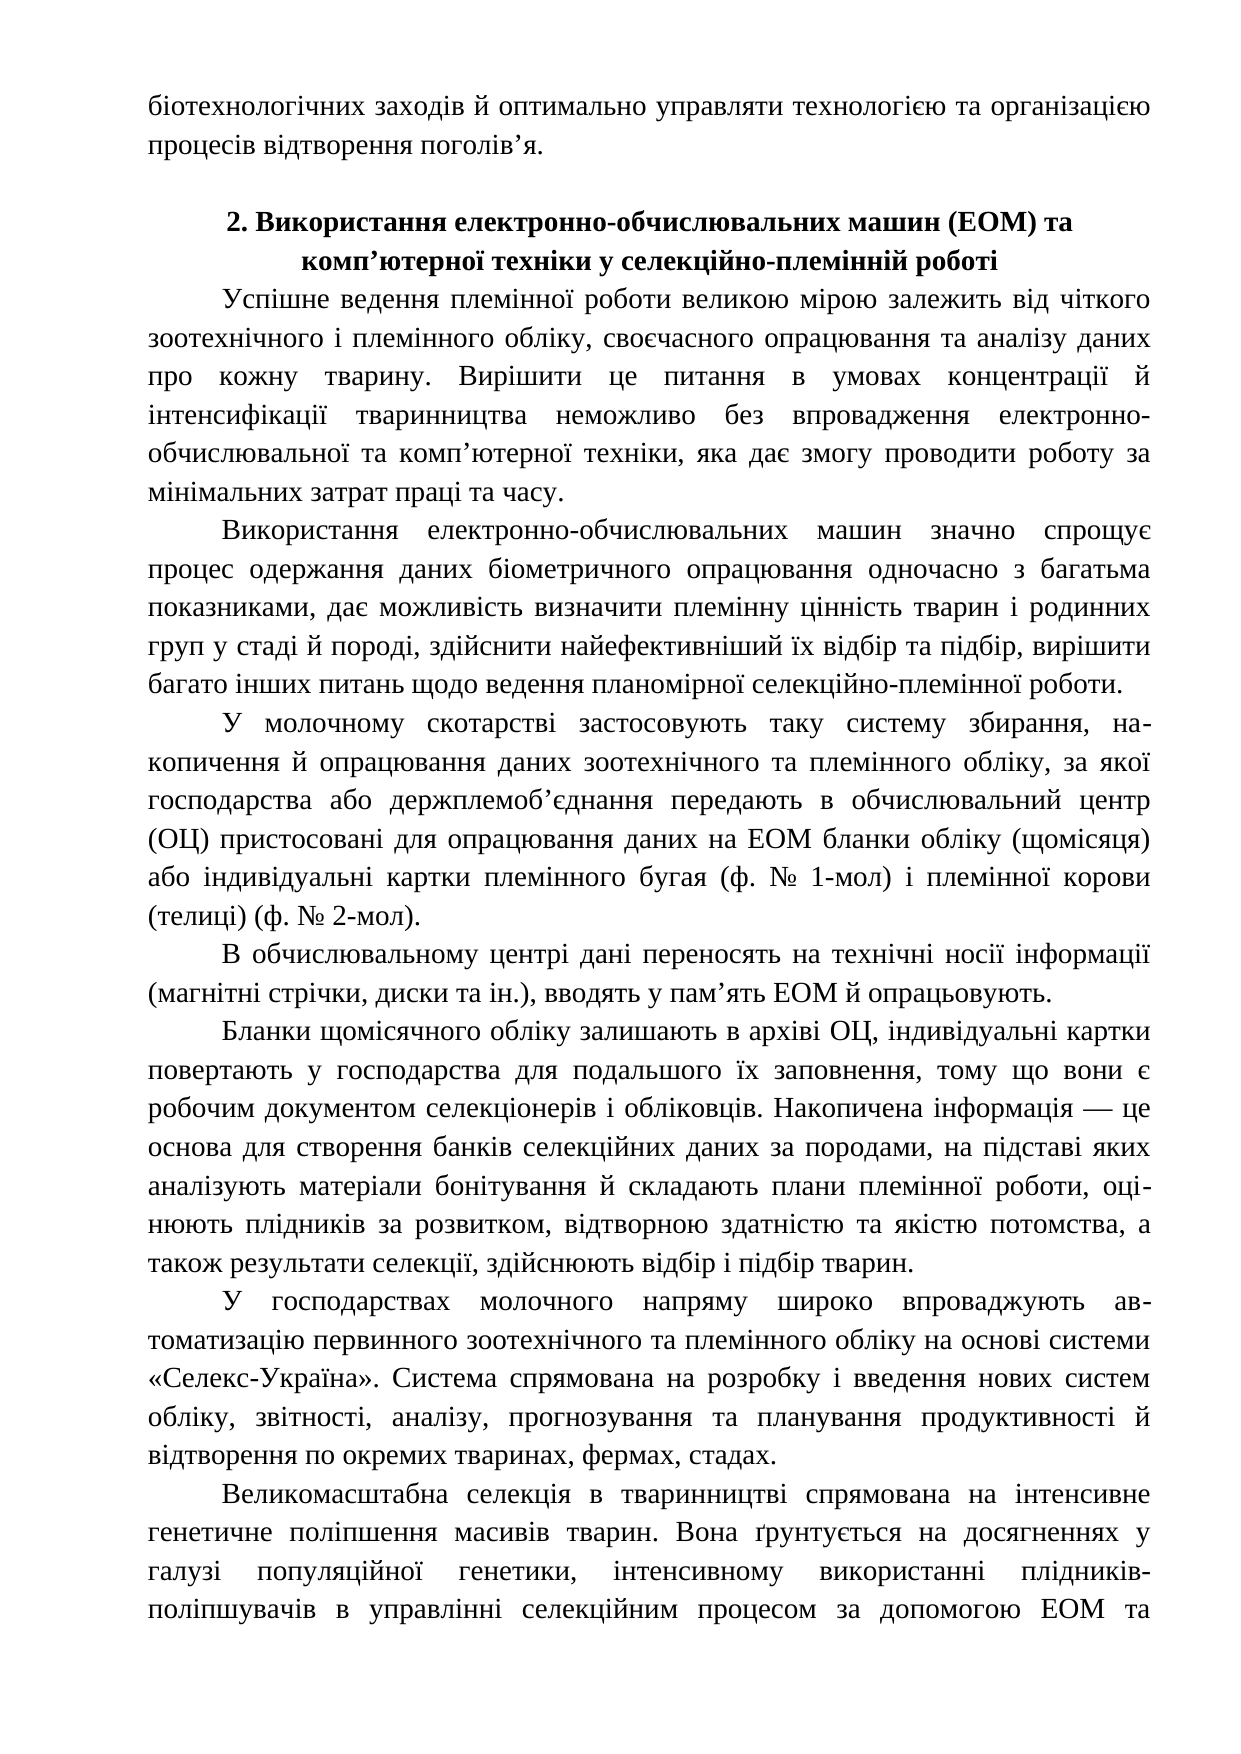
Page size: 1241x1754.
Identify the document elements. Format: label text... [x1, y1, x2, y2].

text У господарствах молочного напряму широко впроваджують автоматизацію первинного зоотехнічного та племінного обліку на основі системи «Селекс-Україна». Система спрямована на розробку і введення нових систем обліку, звітності, аналізу, прогнозування та планування продуктивності й відтворення по окремих тваринах, фермах, стадах. [148, 1283, 1152, 1471]
text У молочному скотарстві застосовують таку систему збирання, накопичення й опрацювання даних зоотехнічного та племінного обліку, за якої господарства або держплемоб’єднання передають в обчислювальний центр (ОЦ) пристосовані для опрацювання даних на ЕОМ бланки обліку (щомісяця) або індивідуальні картки племінного бугая (ф. № 1-мол) і племінної корови (телиці) (ф. № 2-мол). [148, 705, 1152, 931]
text Успішне ведення племінної роботи великою мірою залежить від чіткого зоотехнічного і племінного обліку, своєчасного опрацювання та аналізу даних про кожну тварину. Вирішити це питання в умовах концентрації й інтенсифікації тваринництва неможливо без впровадження електронно-обчислювальної та комп’ютерної техніки, яка дає змогу проводити роботу за мінімальних затрат праці та часу. [148, 281, 1152, 507]
text Використання електронно-обчислювальних машин значно спрощує процес одержання даних біометричного опрацювання одночасно з багатьма показниками, дає можливість визначити племінну цінність тварин і родинних груп у стаді й породі, здійснити найефективніший їх відбір та підбір, вирішити багато інших питань щодо ведення планомірної селекційно-племінної роботи. [148, 512, 1152, 700]
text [148, 1476, 1152, 1625]
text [148, 88, 1152, 161]
text В обчислювальному центрі дані переносять на технічні носії інформації (магнітні стрічки, диски та ін.), вводять у пам’ять ЕОМ й опрацьовують. [148, 936, 1152, 1008]
text Бланки щомісячного обліку залишають в архіві ОЦ, індивідуальні картки повертають у господарства для подальшого їх заповнення, тому що вони є робочим документом селекціонерів і обліковців. Накопичена інформація — це основа для створення банків селекційних даних за породами, на підставі яких аналізують матеріали бонітування й складають плани племінної роботи, оцінюють плідників за розвитком, відтворною здатністю та якістю потомства, а також результати селекції, здійснюють відбір і підбір тварин. [148, 1013, 1152, 1278]
text 2. Використання електронно-обчислювальних машин (ЕОМ) та комп’ютерної техніки у селекційно-племінній роботі [148, 204, 1152, 276]
